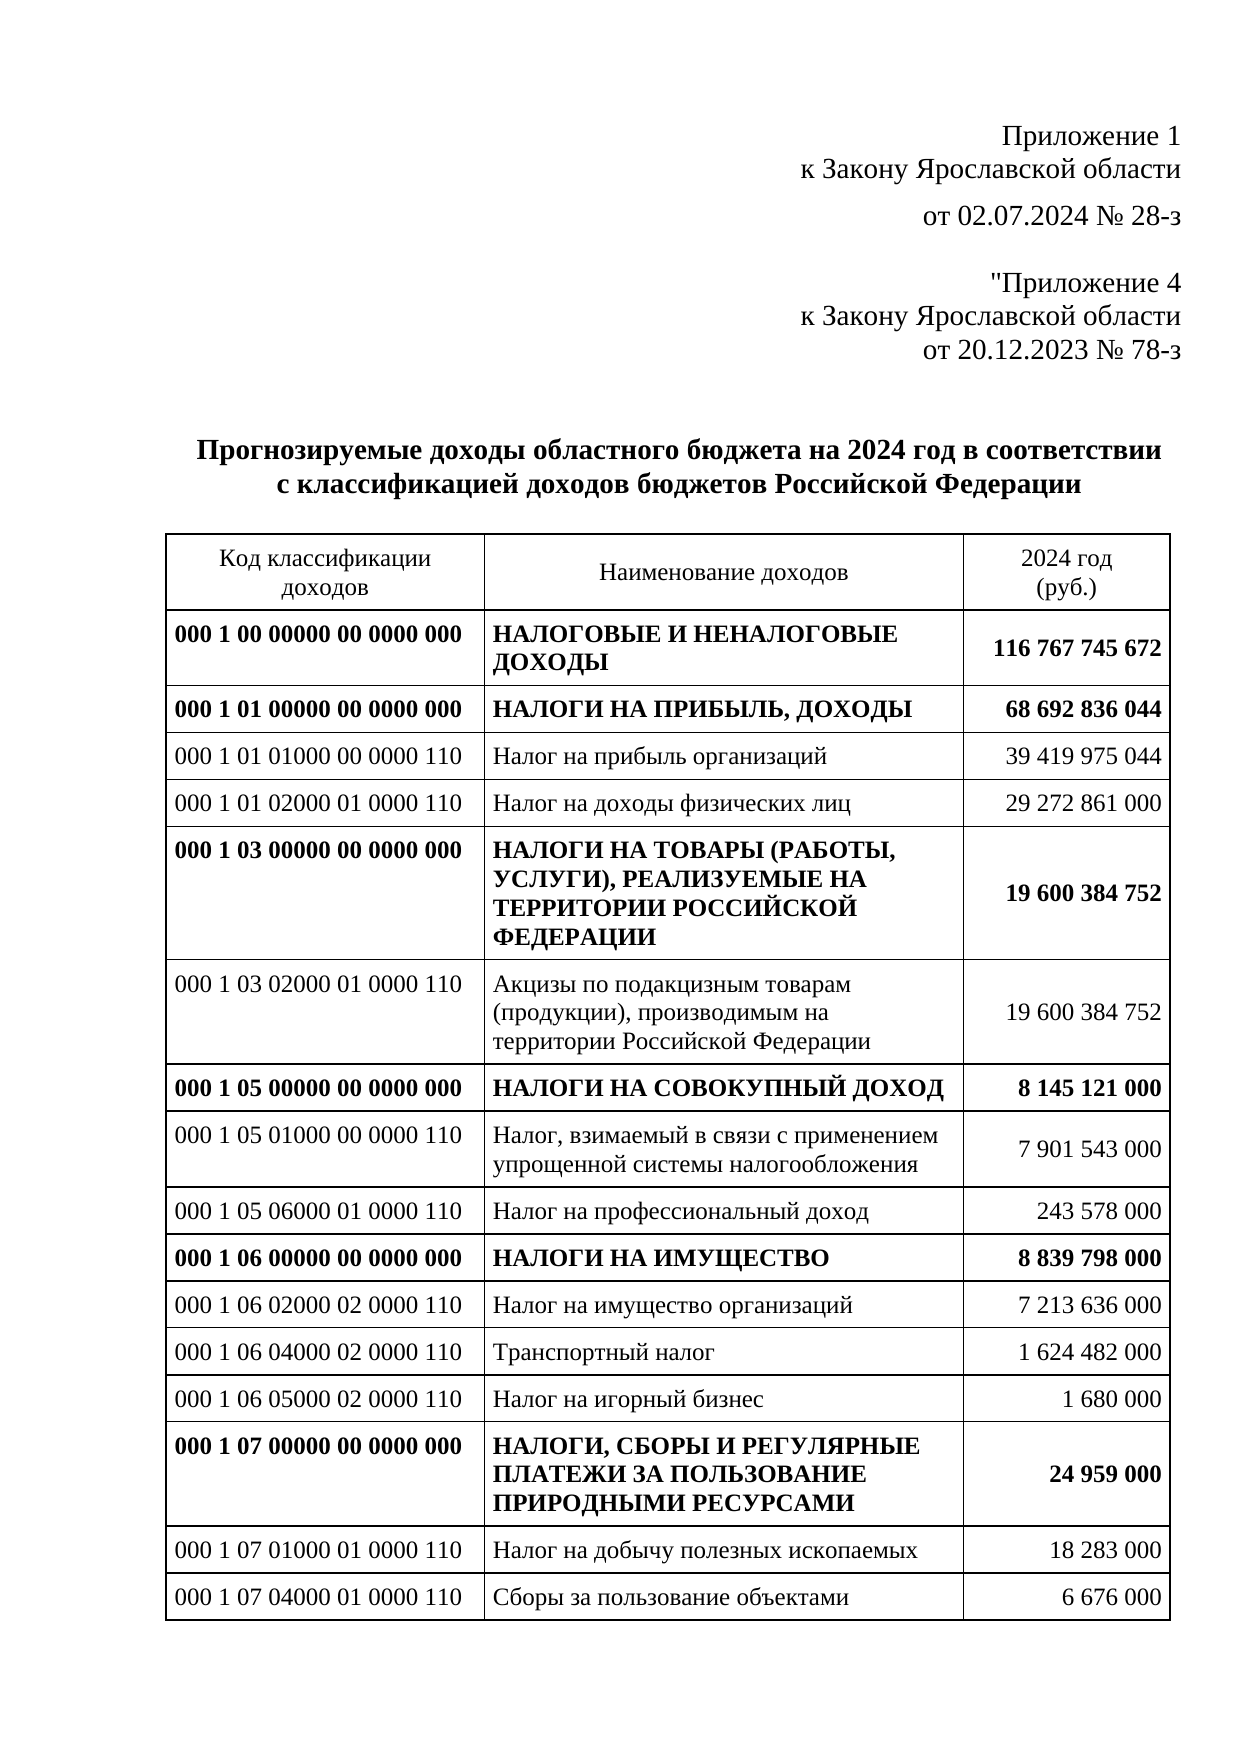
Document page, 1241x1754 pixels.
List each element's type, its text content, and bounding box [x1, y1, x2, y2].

table_cell НАЛОГОВЫЕ И НЕНАЛОГОВЫЕ ДОХОДЫ [485, 611, 963, 684]
table_header Наименование доходов [485, 535, 963, 609]
table_cell Налог, взимаемый в связи с применением упрощенной системы налогообложения [485, 1112, 963, 1186]
table_cell Налог на добычу полезных ископаемых [485, 1527, 963, 1572]
table_cell 000 1 00 00000 00 0000 000 [167, 611, 484, 684]
table_cell 19 600 384 752 [964, 827, 1169, 959]
table_cell НАЛОГИ, СБОРЫ И РЕГУЛЯРНЫЕ ПЛАТЕЖИ ЗА ПОЛЬЗОВАНИЕ ПРИРОДНЫМИ РЕСУРСАМИ [485, 1422, 963, 1525]
text к Закону Ярославской области [768, 152, 1181, 185]
table_cell 000 1 05 06000 01 0000 110 [167, 1188, 484, 1233]
table_cell 000 1 05 01000 00 0000 110 [167, 1112, 484, 1186]
table_cell НАЛОГИ НА ТОВАРЫ (РАБОТЫ, УСЛУГИ), РЕАЛИЗУЕМЫЕ НА ТЕРРИТОРИИ РОССИЙСКОЙ ФЕДЕРАЦИИ [485, 827, 963, 959]
table_cell 243 578 000 [964, 1188, 1169, 1233]
table_cell 000 1 06 05000 02 0000 110 [167, 1376, 484, 1421]
table_cell 000 1 01 02000 01 0000 110 [167, 780, 484, 826]
table_cell 7 901 543 000 [964, 1112, 1169, 1186]
table_cell 000 1 06 04000 02 0000 110 [167, 1328, 484, 1374]
table_cell НАЛОГИ НА ИМУЩЕСТВО [485, 1235, 963, 1280]
table_cell 19 600 384 752 [964, 960, 1169, 1063]
table_cell 1 680 000 [964, 1376, 1169, 1421]
text с классификацией доходов бюджетов Российской Федерации [177, 466, 1181, 499]
table_cell 116 767 745 672 [964, 611, 1169, 684]
table_cell 000 1 07 04000 01 0000 110 [167, 1574, 484, 1619]
table_cell Налог на прибыль организаций [485, 733, 963, 778]
table_cell 000 1 03 00000 00 0000 000 [167, 827, 484, 959]
text "Приложение 4 [768, 265, 1181, 298]
table_cell 000 1 07 01000 01 0000 110 [167, 1527, 484, 1572]
table_cell НАЛОГИ НА ПРИБЫЛЬ, ДОХОДЫ [485, 686, 963, 732]
table_cell 6 676 000 [964, 1574, 1169, 1619]
table_cell 1 624 482 000 [964, 1328, 1169, 1374]
table_cell Налог на имущество организаций [485, 1282, 963, 1327]
table_cell Налог на профессиональный доход [485, 1188, 963, 1233]
text к Закону Ярославской области [768, 298, 1181, 332]
table_cell 8 839 798 000 [964, 1235, 1169, 1280]
table_cell НАЛОГИ НА СОВОКУПНЫЙ ДОХОД [485, 1065, 963, 1110]
table_cell 000 1 01 00000 00 0000 000 [167, 686, 484, 732]
table_cell Транспортный налог [485, 1328, 963, 1374]
text Прогнозируемые доходы областного бюджета на 2024 год в соответствии [177, 432, 1181, 466]
table_cell 24 959 000 [964, 1422, 1169, 1525]
table_cell 7 213 636 000 [964, 1282, 1169, 1327]
table_cell 8 145 121 000 [964, 1065, 1169, 1110]
table_cell 68 692 836 044 [964, 686, 1169, 732]
table_cell Налог на игорный бизнес [485, 1376, 963, 1421]
table_cell 000 1 06 00000 00 0000 000 [167, 1235, 484, 1280]
table_cell 39 419 975 044 [964, 733, 1169, 778]
table_cell Акцизы по подакцизным товарам (продукции), производимым на территории Российской Федерации [485, 960, 963, 1063]
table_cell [485, 1574, 963, 1619]
table_header Код классификации доходов [167, 535, 484, 609]
table_cell 29 272 861 000 [964, 780, 1169, 826]
table_header 2024 год (руб.) [964, 535, 1169, 609]
text от 20.12.2023 № 78-з [768, 332, 1181, 365]
text Приложение 1 [768, 118, 1181, 152]
table_cell 000 1 05 00000 00 0000 000 [167, 1065, 484, 1110]
table_cell 000 1 06 02000 02 0000 110 [167, 1282, 484, 1327]
table_cell 18 283 000 [964, 1527, 1169, 1572]
table_cell Налог на доходы физических лиц [485, 780, 963, 826]
table_cell 000 1 01 01000 00 0000 110 [167, 733, 484, 778]
text от 02.07.2024 № 28-з [768, 198, 1181, 231]
table_cell 000 1 07 00000 00 0000 000 [167, 1422, 484, 1525]
table_cell 000 1 03 02000 01 0000 110 [167, 960, 484, 1063]
